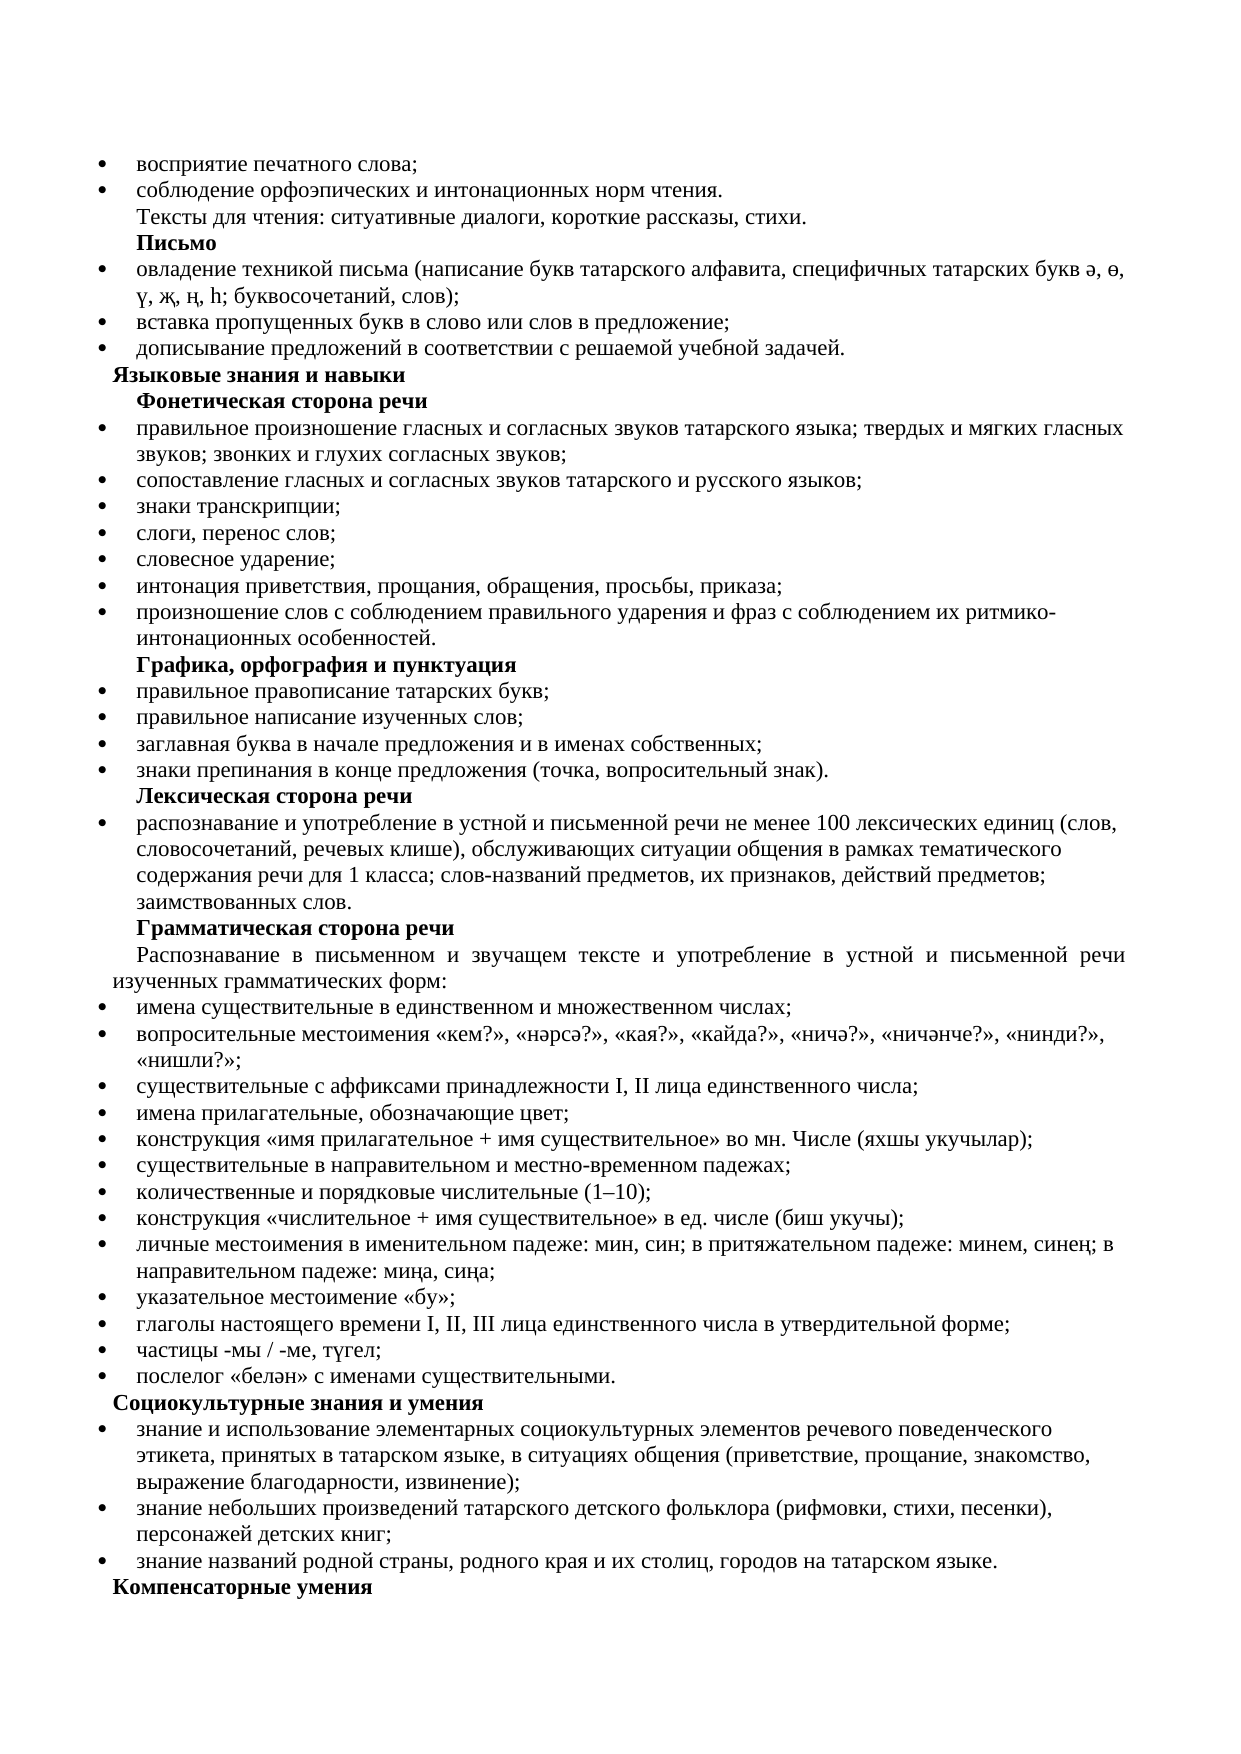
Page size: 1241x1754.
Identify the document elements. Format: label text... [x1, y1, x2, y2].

text Компенсаторные умения [112, 1573, 1128, 1599]
list знаки транскрипции; [99, 493, 1128, 519]
list правильное правописание татарских букв; [99, 677, 1128, 703]
list личные местоимения в именительном падеже: мин, син; в притяжательном падеже: минем, синең; в направительном падеже: миңа, сиңа; [99, 1231, 1128, 1283]
list существительные с аффиксами принадлежности I, II лица единственного числа; [99, 1072, 1128, 1099]
text Тексты для чтения: ситуативные диалоги, короткие рассказы, стихи. [112, 203, 1128, 229]
list дописывание предложений в соответствии с решаемой учебной задачей. [99, 334, 1128, 361]
list вопросительные местоимения «кем?», «нәрсә?», «кая?», «кайда?», «ничә?», «ничәнче?», «нинди?», «нишли?»; [99, 1020, 1128, 1072]
list существительные в направительном и местно-временном падежах; [99, 1151, 1128, 1178]
list конструкция «имя прилагательное + имя существительное» во мн. Числе (яхшы укучылар); [99, 1125, 1128, 1151]
list указательное местоимение «бу»; [99, 1283, 1128, 1309]
list произношение слов с соблюдением правильного ударения и фраз с соблюдением их ритмико-интонационных особенностей. [99, 598, 1128, 651]
list имена прилагательные, обозначающие цвет; [99, 1099, 1128, 1125]
list распознавание и употребление в устной и письменной речи не менее 100 лексических единиц (слов, словосочетаний, речевых клише), обслуживающих ситуации общения в рамках тематического содержания речи для 1 класса; слов-названий предметов, их признаков, действий предметов; заимствованных слов. [99, 809, 1128, 914]
list восприятие печатного слова; [99, 150, 1128, 176]
list знание небольших произведений татарского детского фольклора (рифмовки, стихи, песенки), персонажей детских книг; [99, 1494, 1128, 1547]
text Лексическая сторона речи [112, 782, 1128, 809]
list конструкция «числительное + имя существительное» в ед. числе (биш укучы); [99, 1204, 1128, 1231]
list заглавная буква в начале предложения и в именах собственных; [99, 730, 1128, 756]
list количественные и порядковые числительные (1–10); [99, 1178, 1128, 1204]
list имена существительные в единственном и множественном числах; [99, 993, 1128, 1020]
text Графика, орфография и пунктуация [112, 651, 1128, 677]
list знаки препинания в конце предложения (точка, вопросительный знак). [99, 756, 1128, 782]
list слоги, перенос слов; [99, 519, 1128, 545]
list знание и использование элементарных социокультурных элементов речевого поведенческого этикета, принятых в татарском языке, в ситуациях общения (приветствие, прощание, знакомство, выражение благодарности, извинение); [99, 1415, 1128, 1494]
list вставка пропущенных букв в слово или слов в предложение; [99, 308, 1128, 334]
list соблюдение орфоэпических и интонационных норм чтения. [99, 176, 1128, 203]
list сопоставление гласных и согласных звуков татарского и русского языков; [99, 466, 1128, 493]
text Фонетическая сторона речи [112, 387, 1128, 413]
text Письмо [112, 229, 1128, 255]
list послелог «белән» с именами существительными. [99, 1362, 1128, 1389]
list знание названий родной страны, родного края и их столиц, городов на татарском языке. [99, 1547, 1128, 1573]
list правильное написание изученных слов; [99, 703, 1128, 730]
text Распознавание в письменном и звучащем тексте и употребление в устной и письменной речи изученных грамматических форм: [112, 941, 1128, 993]
list словесное ударение; [99, 545, 1128, 572]
list частицы -мы / -ме, түгел; [99, 1336, 1128, 1362]
list глаголы настоящего времени I, II, III лица единственного числа в утвердительной форме; [99, 1309, 1128, 1336]
text Языковые знания и навыки [112, 361, 1128, 387]
list овладение техникой письма (написание букв татарского алфавита, специфичных татарских букв ә, ө, ү, җ, ң, һ; буквосочетаний, слов); [99, 255, 1128, 308]
text Социокультурные знания и умения [112, 1389, 1128, 1415]
list интонация приветствия, прощания, обращения, просьбы, приказа; [99, 572, 1128, 598]
list правильное произношение гласных и согласных звуков татарского языка; твердых и мягких гласных звуков; звонких и глухих согласных звуков; [99, 413, 1128, 466]
text Грамматическая сторона речи [112, 914, 1128, 941]
